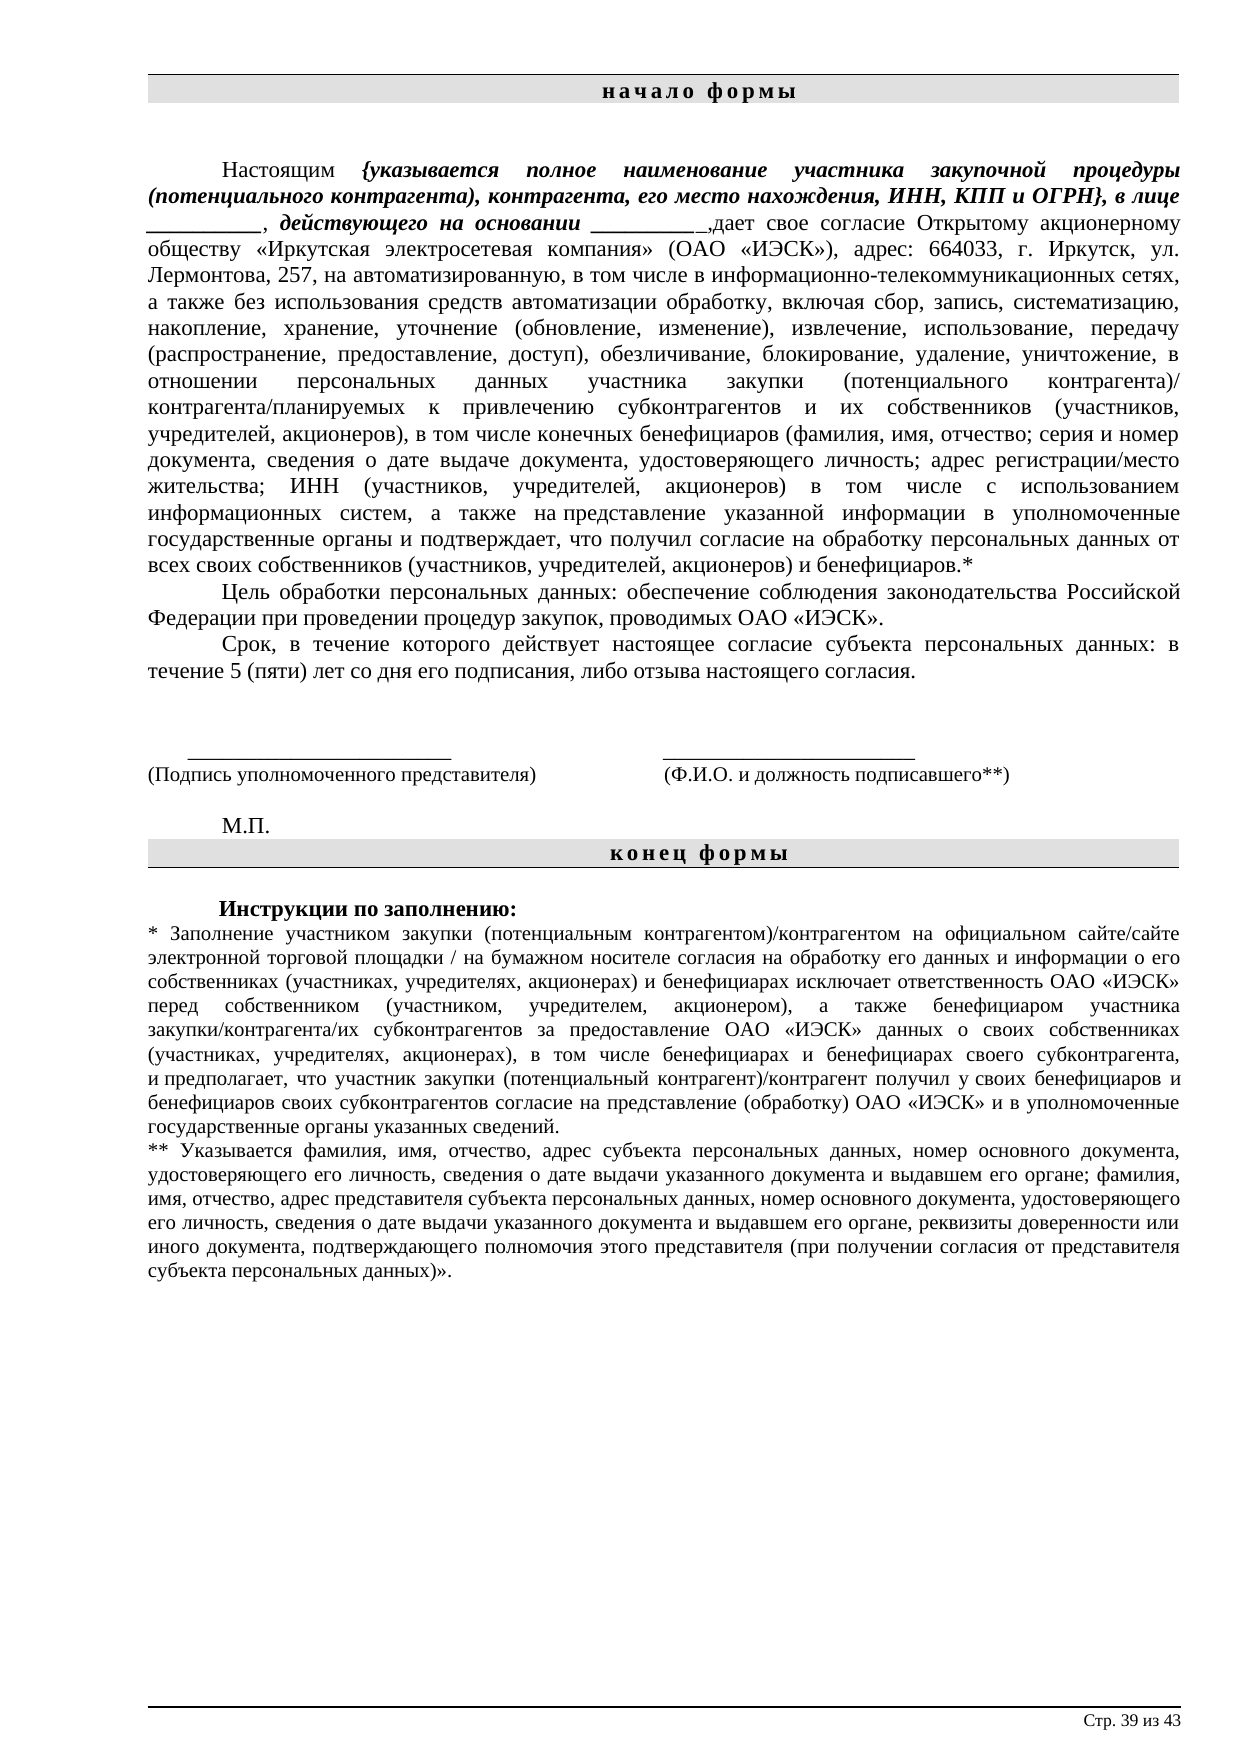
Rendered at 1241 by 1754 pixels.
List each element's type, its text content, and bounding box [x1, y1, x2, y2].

text Инструкции по заполнению: [148, 895, 1181, 921]
text Срок, в течение которого действует настоящее согласие субъекта персональных данных: в течение 5 (пяти) лет со дня его подписания, либо отзыва настоящего согласия. [148, 630, 1181, 683]
text М.П. [148, 813, 1181, 839]
text начало формы [148, 75, 1179, 103]
text (Подпись уполномоченного представителя) (Ф.И.О. и должность подписавшего**) [148, 762, 1181, 786]
text Цель обработки персональных данных: обеспечение соблюдения законодательства Российской Федерации при проведении процедур закупок, проводимых ОАО «ИЭСК». [148, 578, 1181, 630]
text ** Указывается фамилия, имя, отчество, адрес субъекта персональных данных, номер основного документа, удостоверяющего его личность, сведения о дате выдачи указанного документа и выдавшем его органе; фамилия, имя, отчество, адрес представителя субъекта персональных данных, номер основного документа, удостоверяющего его личность, сведения о дате выдачи указанного документа и выдавшем его органе, реквизиты доверенности или иного документа, подтверждающего полномочия этого представителя (при получении согласия от представителя субъекта персональных данных)». [148, 1138, 1181, 1282]
text * Заполнение участником закупки (потенциальным контрагентом)/контрагентом на официальном сайте/сайте электронной торговой площадки / на бумажном носителе согласия на обработку его данных и информации о его собственниках (участниках, учредителях, акционерах) и бенефициарах исключает ответственность ОАО «ИЭСК» перед собственником (участником, учредителем, акционером), а также бенефициаром участника закупки/контрагента/их субконтрагентов за предоставление ОАО «ИЭСК» данных о своих собственниках (участниках, учредителях, акционерах), в том числе бенефициарах и бенефициарах своего субконтрагента, и предполагает, что участник закупки (потенциальный контрагент)/контрагент получил у своих бенефициаров и бенефициаров своих субконтрагентов согласие на представление (обработку) ОАО «ИЭСК» и в уполномоченные государственные органы указанных сведений. [148, 921, 1181, 1138]
text конец формы [148, 839, 1179, 867]
text _______________________ ______________________ [148, 736, 1181, 762]
text Настоящим {указывается полное наименование участника закупочной процедуры (потенциального контрагента), контрагента, его место нахождения, ИНН, КПП и ОГРН}, в лице __________, действующего на основании __________,дает свое согласие Открытому акционерному обществу «Иркутская электросетевая компания» (ОАО «ИЭСК»), адрес: 664033, г. Иркутск, ул. Лермонтова, 257, на автоматизированную, в том числе в информационно-телекоммуникационных сетях, а также без использования средств автоматизации обработку, включая сбор, запись, систематизацию, накопление, хранение, уточнение (обновление, изменение), извлечение, использование, передачу (распространение, предоставление, доступ), обезличивание, блокирование, удаление, уничтожение, в отношении персональных данных участника закупки (потенциального контрагента)/ контрагента/планируемых к привлечению субконтрагентов и их собственников (участников, учредителей, акционеров), в том числе конечных бенефициаров (фамилия, имя, отчество; серия и номер документа, сведения о дате выдаче документа, удостоверяющего личность; адрес регистрации/место жительства; ИНН (участников, учредителей, акционеров) в том числе с использованием информационных систем, а также на представление указанной информации в уполномоченные государственные органы и подтверждает, что получил согласие на обработку персональных данных от всех своих собственников (участников, учредителей, акционеров) и бенефициаров.* [148, 156, 1181, 578]
